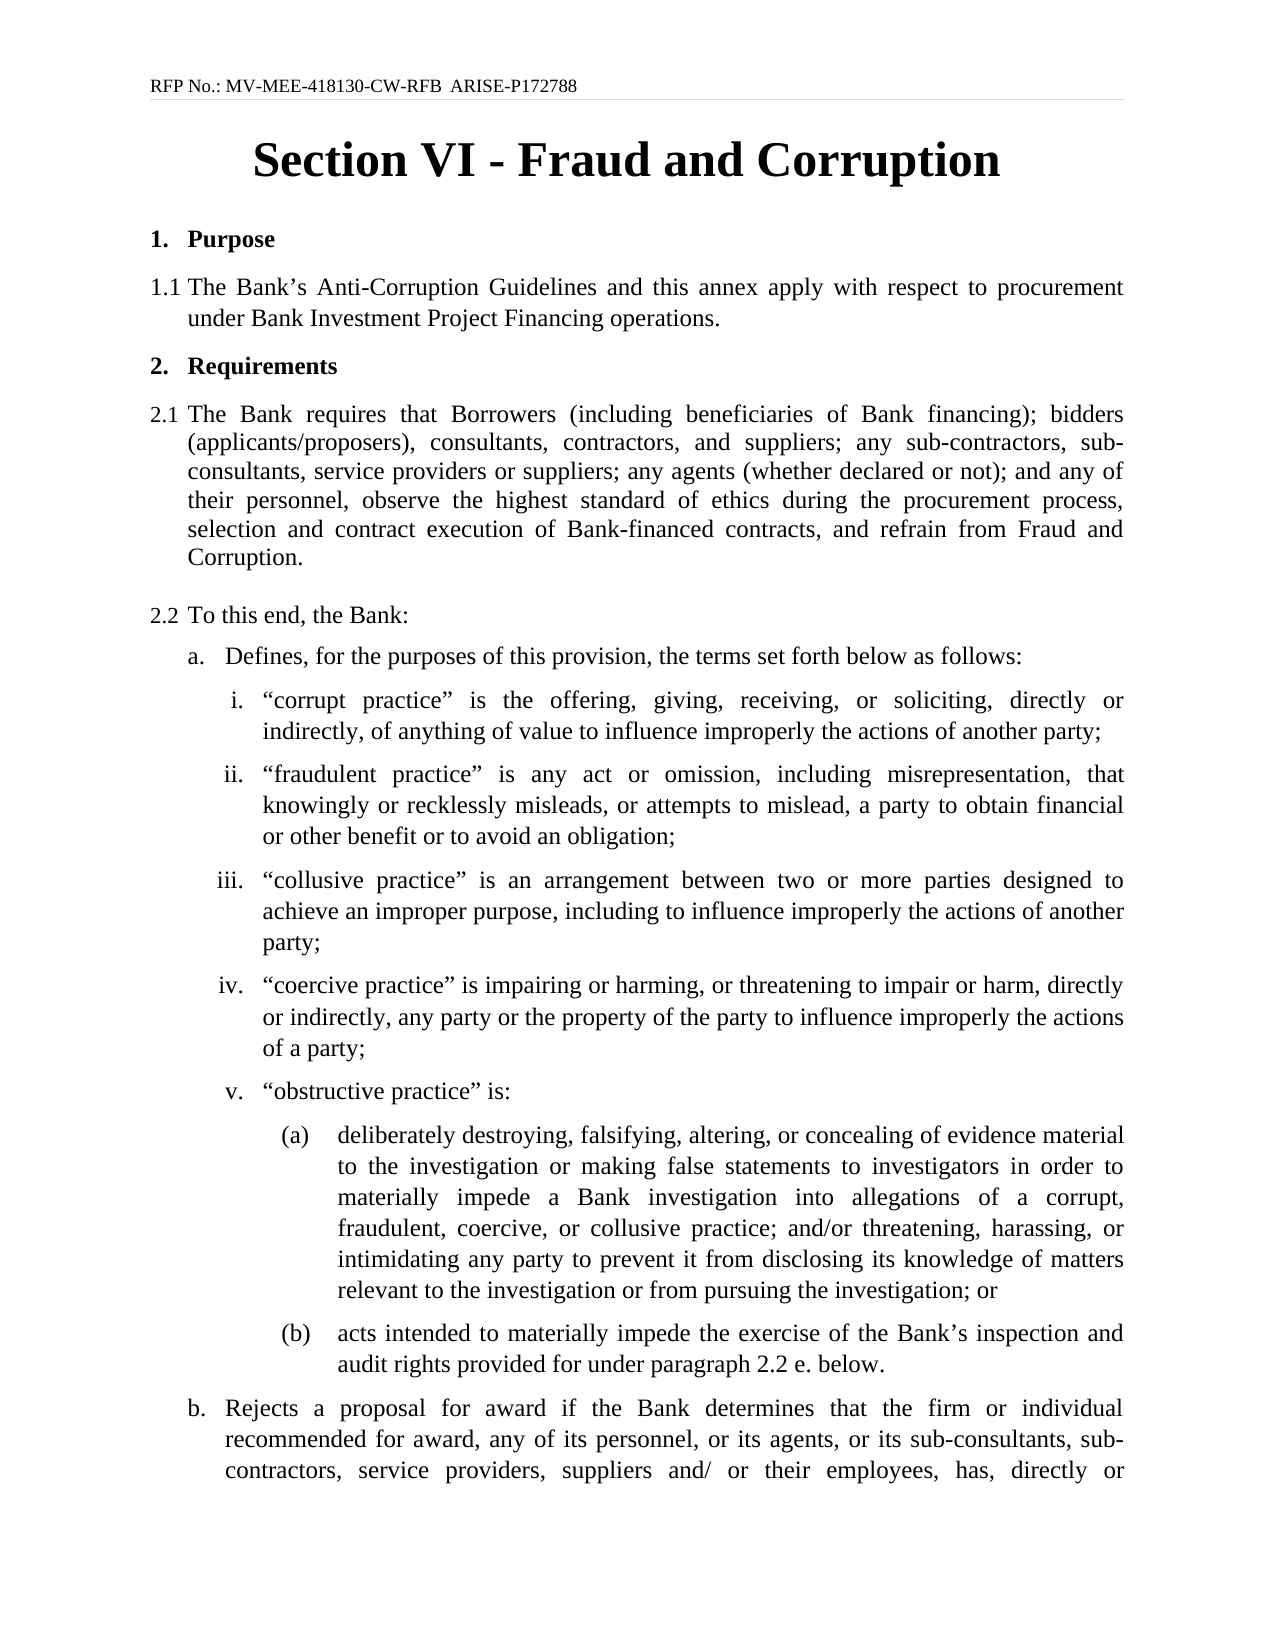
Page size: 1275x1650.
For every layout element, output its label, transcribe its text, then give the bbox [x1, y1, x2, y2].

list Purpose [150, 224, 1125, 253]
list The Bank requires that Borrowers (including beneficiaries of Bank financing); bidders (applicants/proposers), consultants, contractors, and suppliers; any sub-contractors, sub-consultants, service providers or suppliers; any agents (whether declared or not); and any of their personnel, observe the highest standard of ethics during the procurement process, selection and contract execution of Bank-financed contracts, and refrain from Fraud and Corruption. [150, 399, 1125, 571]
list Defines, for the purposes of this provision, the terms set forth below as follows: [187, 641, 1125, 670]
list To this end, the Bank: [150, 600, 1125, 629]
subtitle Section VI - Fraud and Corruption [128, 129, 1125, 187]
list acts intended to materially impede the exercise of the Bank’s inspection and audit rights provided for under paragraph 2.2 e. below. [281, 1318, 1125, 1378]
list “fraudulent practice” is any act or omission, including misrepresentation, that knowingly or recklessly misleads, or attempts to mislead, a party to obtain financial or other benefit or to avoid an obligation; [244, 759, 1125, 850]
list “corrupt practice” is the offering, giving, receiving, or soliciting, directly or indirectly, of anything of value to influence improperly the actions of another party; [244, 685, 1125, 744]
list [187, 1393, 1125, 1484]
list Requirements [150, 351, 1125, 380]
list “obstructive practice” is: [244, 1076, 1125, 1105]
list “coercive practice” is impairing or harming, or threatening to impair or harm, directly or indirectly, any party or the property of the party to influence improperly the actions of a party; [244, 971, 1125, 1061]
list deliberately destroying, falsifying, altering, or concealing of evidence material to the investigation or making false statements to investigators in order to materially impede a Bank investigation into allegations of a corrupt, fraudulent, coercive, or collusive practice; and/or threatening, harassing, or intimidating any party to prevent it from disclosing its knowledge of matters relevant to the investigation or from pursuing the investigation; or [281, 1120, 1125, 1304]
list “collusive practice” is an arrangement between two or more parties designed to achieve an improper purpose, including to influence improperly the actions of another party; [244, 865, 1125, 956]
list The Bank’s Anti-Corruption Guidelines and this annex apply with respect to procurement under Bank Investment Project Financing operations. [150, 272, 1125, 332]
